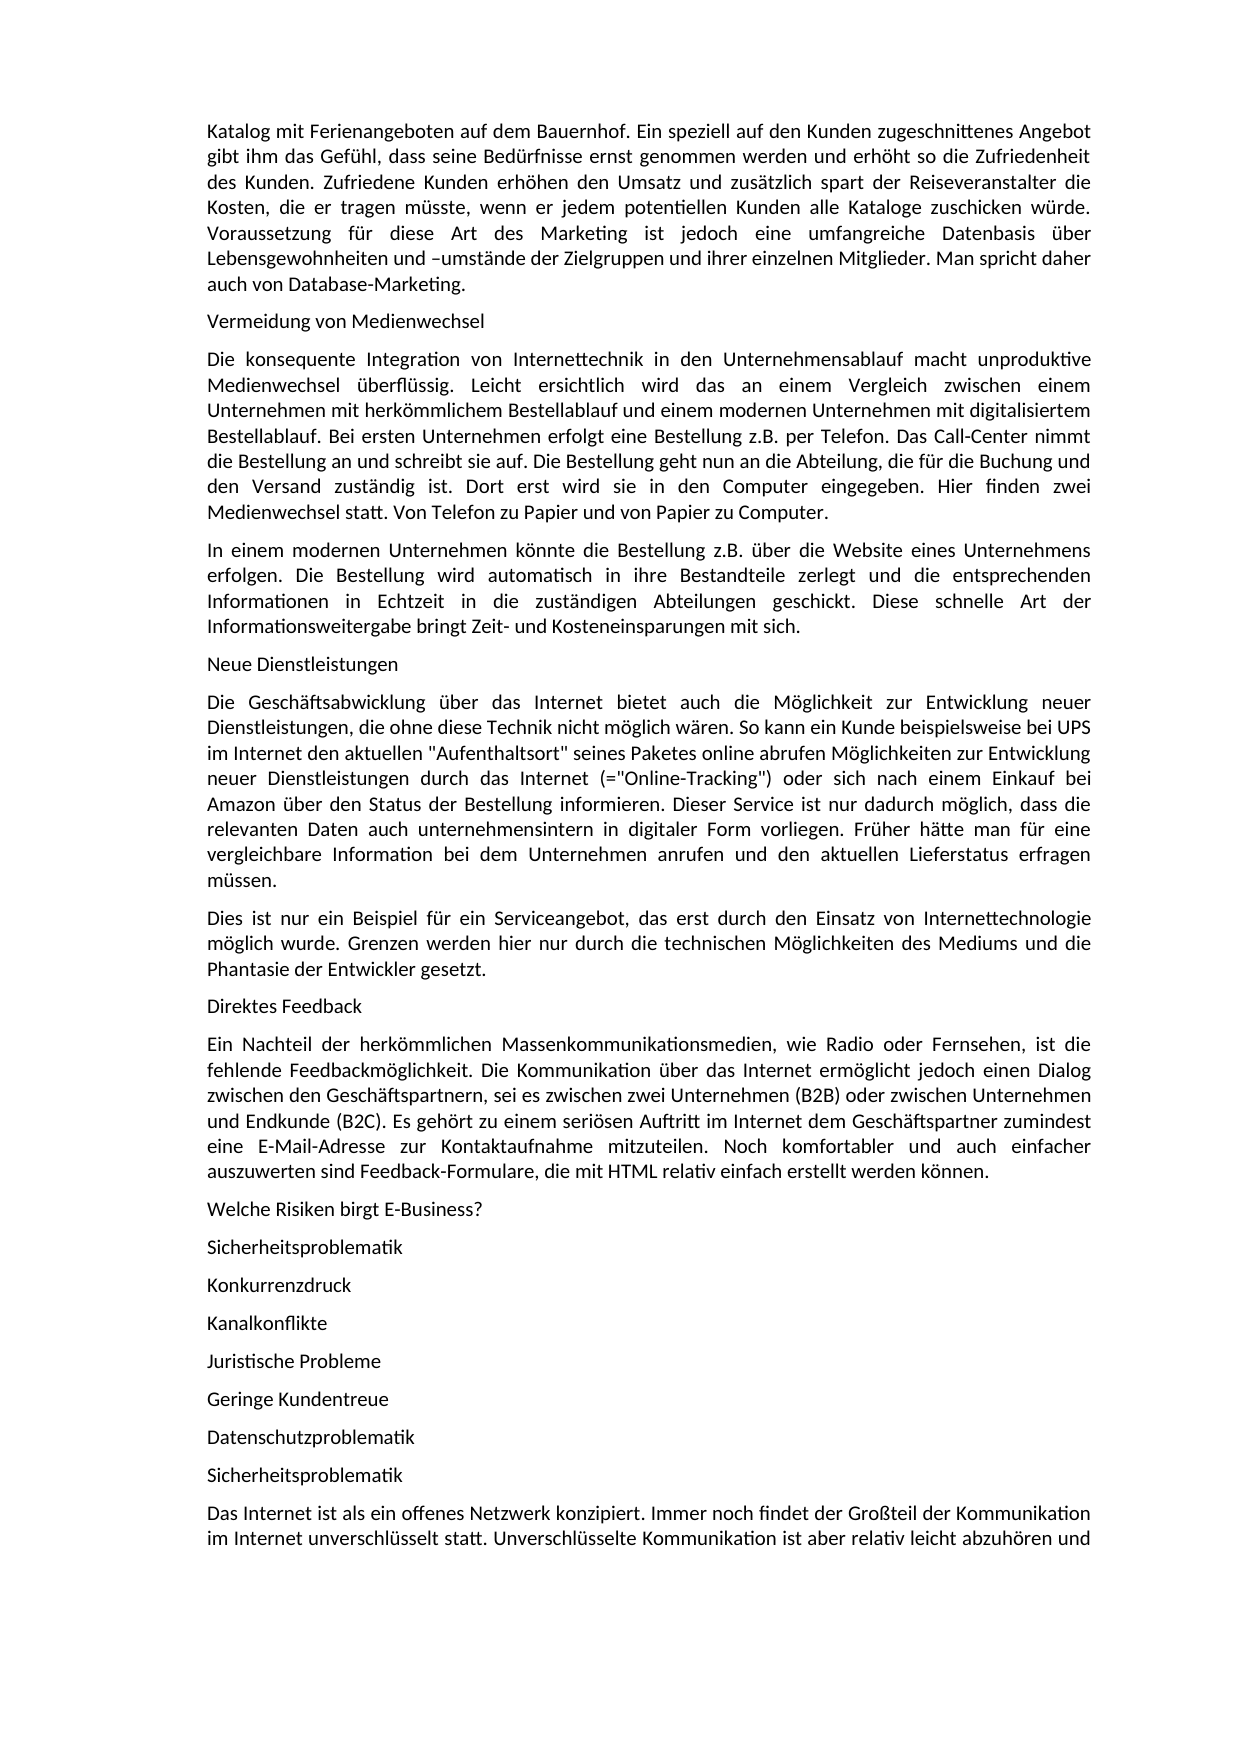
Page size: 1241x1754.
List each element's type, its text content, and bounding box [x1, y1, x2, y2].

text Sicherheitsproblematik [207, 1462, 1092, 1487]
text Sicherheitsproblematik [207, 1234, 1092, 1260]
text Kanalkonflikte [207, 1310, 1092, 1336]
text Ein Nachteil der herkömmlichen Massenkommunikationsmedien, wie Radio oder Fernsehen, ist die fehlende Feedbackmöglichkeit. Die Kommunikation über das Internet ermöglicht jedoch einen Dialog zwischen den Geschäftspartnern, sei es zwischen zwei Unternehmen (B2B) oder zwischen Unternehmen und Endkunde (B2C). Es gehört zu einem seriösen Auftritt im Internet dem Geschäftspartner zumindest eine E-Mail-Adresse zur Kontaktaufnahme mitzuteilen. Noch komfortabler und auch einfacher auszuwerten sind Feedback-Formulare, die mit HTML relativ einfach erstellt werden können. [207, 1032, 1092, 1184]
text Welche Risiken birgt E-Business? [207, 1197, 1092, 1222]
text Direktes Feedback [207, 994, 1092, 1019]
text In einem modernen Unternehmen könnte die Bestellung z.B. über die Website eines Unternehmens erfolgen. Die Bestellung wird automatisch in ihre Bestandteile zerlegt und die entsprechenden Informationen in Echtzeit in die zuständigen Abteilungen geschickt. Diese schnelle Art der Informationsweitergabe bringt Zeit- und Kosteneinsparungen mit sich. [207, 537, 1092, 639]
text Datenschutzproblematik [207, 1424, 1092, 1449]
text Juristische Probleme [207, 1348, 1092, 1374]
text Die konsequente Integration von Internettechnik in den Unternehmensablauf macht unproduktive Medienwechsel überflüssig. Leicht ersichtlich wird das an einem Vergleich zwischen einem Unternehmen mit herkömmlichem Bestellablauf und einem modernen Unternehmen mit digitalisiertem Bestellablauf. Bei ersten Unternehmen erfolgt eine Bestellung z.B. per Telefon. Das Call-Center nimmt die Bestellung an und schreibt sie auf. Die Bestellung geht nun an die Abteilung, die für die Buchung und den Versand zuständig ist. Dort erst wird sie in den Computer eingegeben. Hier finden zwei Medienwechsel statt. Von Telefon zu Papier und von Papier zu Computer. [207, 347, 1092, 524]
text Konkurrenzdruck [207, 1272, 1092, 1298]
text Dies ist nur ein Beispiel für ein Serviceangebot, das erst durch den Einsatz von Internettechnologie möglich wurde. Grenzen werden hier nur durch die technischen Möglichkeiten des Mediums und die Phantasie der Entwickler gesetzt. [207, 905, 1092, 981]
text Die Geschäftsabwicklung über das Internet bietet auch die Möglichkeit zur Entwicklung neuer Dienstleistungen, die ohne diese Technik nicht möglich wären. So kann ein Kunde beispielsweise bei UPS im Internet den aktuellen "Aufenthaltsort" seines Paketes online abrufen Möglichkeiten zur Entwicklung neuer Dienstleistungen durch das Internet (="Online-Tracking") oder sich nach einem Einkauf bei Amazon über den Status der Bestellung informieren. Dieser Service ist nur dadurch möglich, dass die relevanten Daten auch unternehmensintern in digitaler Form vorliegen. Früher hätte man für eine vergleichbare Information bei dem Unternehmen anrufen und den aktuellen Lieferstatus erfragen müssen. [207, 689, 1092, 892]
text Neue Dienstleistungen [207, 651, 1092, 677]
text Vermeidung von Medienwechsel [207, 309, 1092, 334]
text Geringe Kundentreue [207, 1386, 1092, 1412]
